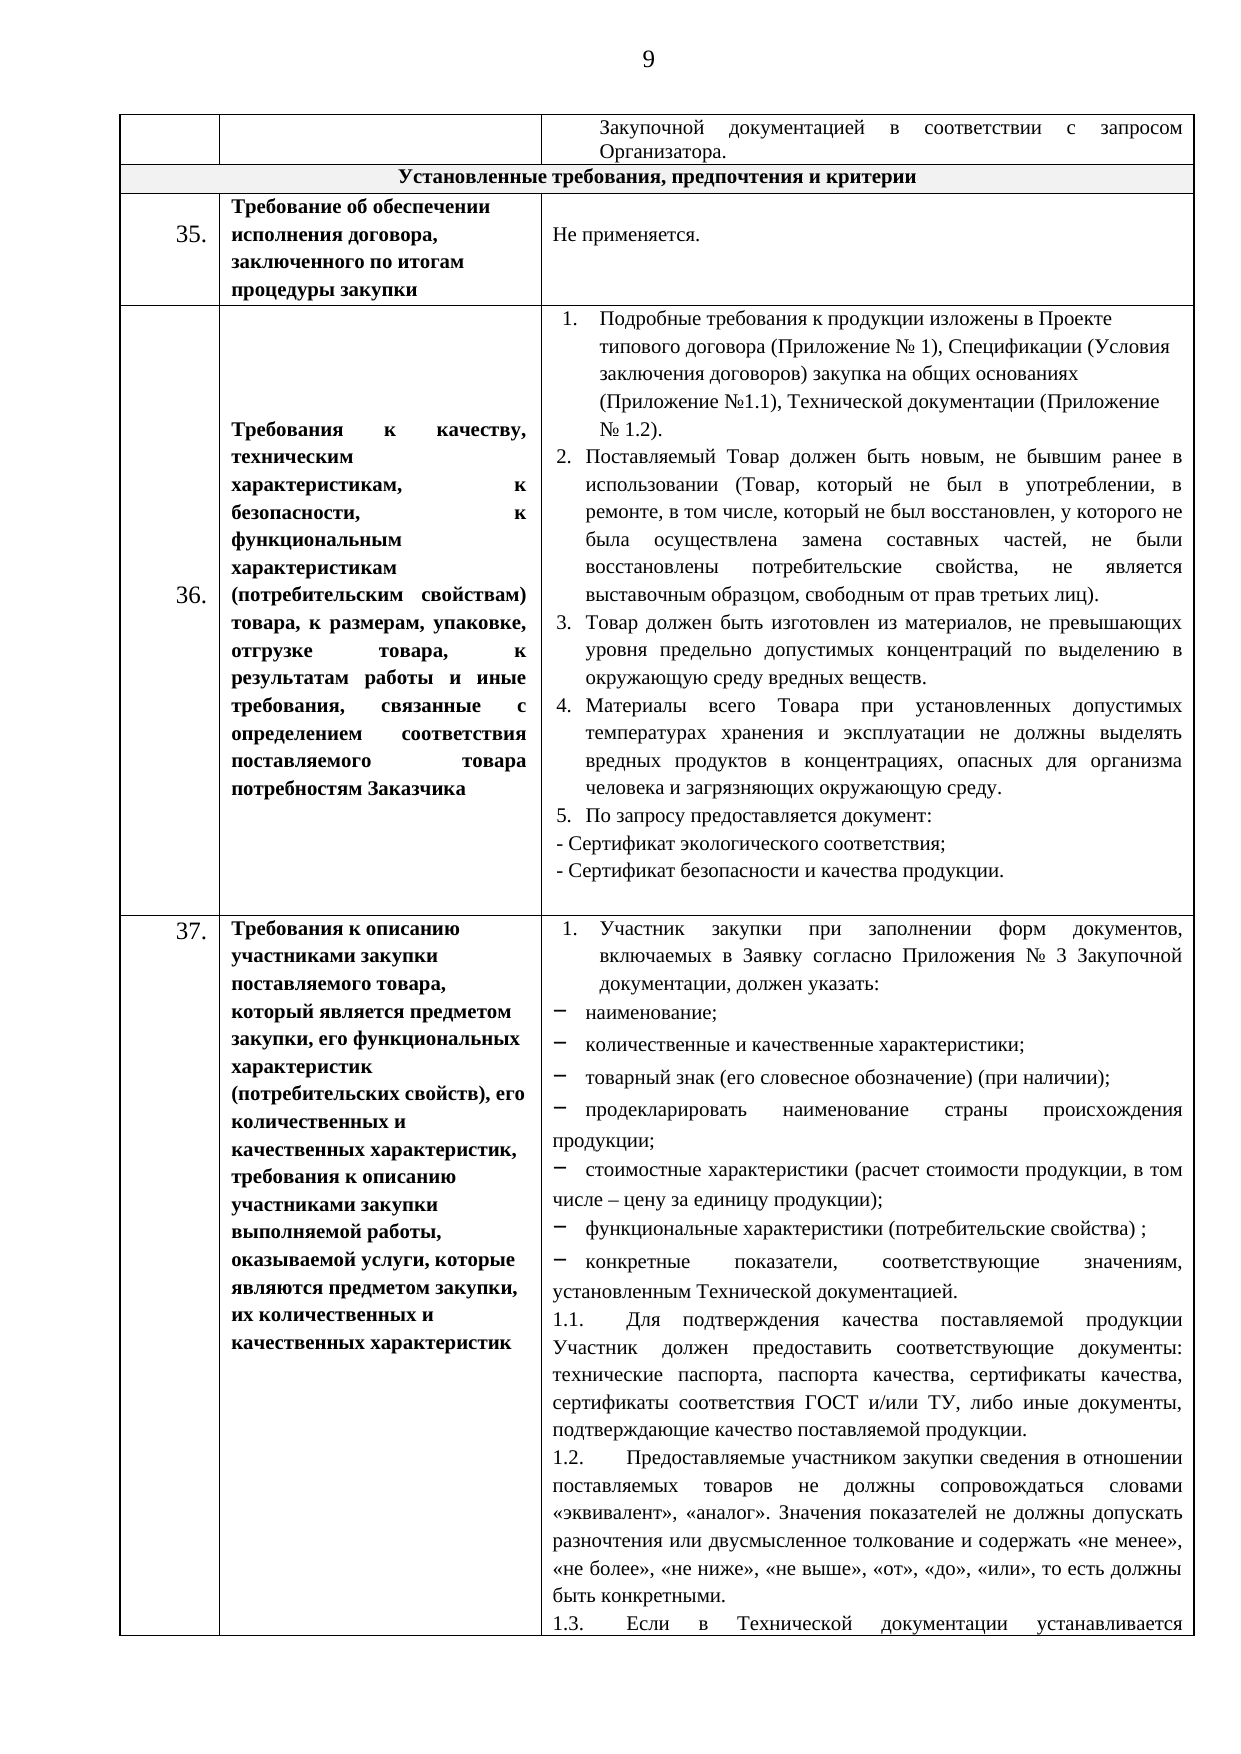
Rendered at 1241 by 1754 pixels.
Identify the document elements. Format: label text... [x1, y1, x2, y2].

table_cell Подробные требования к продукции изложены в Проекте типового договора (Приложение № 1), Спецификации (Условия заключения договоров) закупка на общих основаниях (Приложение №1.1), Технической документации (Приложение № 1.2). Поставляемый Товар должен быть новым, не бывшим ранее в использовании (Товар, который не был в употреблении, в ремонте, в том числе, который не был восстановлен, у которого не была осуществлена замена составных частей, не были восстановлены потребительские свойства, не является выставочным образцом, свободным от прав третьих лиц). Товар должен быть изготовлен из материалов, не превышающих уровня предельно допустимых концентраций по выделению в окружающую среду вредных веществ. Материалы всего Товара при установленных допустимых температурах хранения и эксплуатации не должны выделять вредных продуктов в концентрациях, опасных для организма человека и загрязняющих окружающую среду. По запросу предоставляется документ: - Сертификат экологического соответствия; - Сертификат безопасности и качества продукции. [542, 306, 1193, 915]
table_cell [121, 306, 219, 915]
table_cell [220, 916, 541, 1635]
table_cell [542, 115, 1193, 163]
table_cell Требования к качеству, техническим характеристикам, к безопасности, к функциональным характеристикам (потребительским свойствам) товара, к размерам, упаковке, отгрузке товара, к результатам работы и иные требования, связанные с определением соответствия поставляемого товара потребностям Заказчика [220, 306, 541, 915]
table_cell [542, 916, 1193, 1635]
table_cell [121, 194, 219, 305]
table_cell Установленные требования, предпочтения и критерии [121, 165, 1193, 193]
table_cell Требование об обеспечении исполнения договора, заключенного по итогам процедуры закупки [220, 194, 541, 305]
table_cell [220, 115, 541, 163]
table_cell [121, 916, 219, 1635]
table_cell Не применяется. [542, 194, 1193, 305]
table_cell [121, 115, 219, 163]
